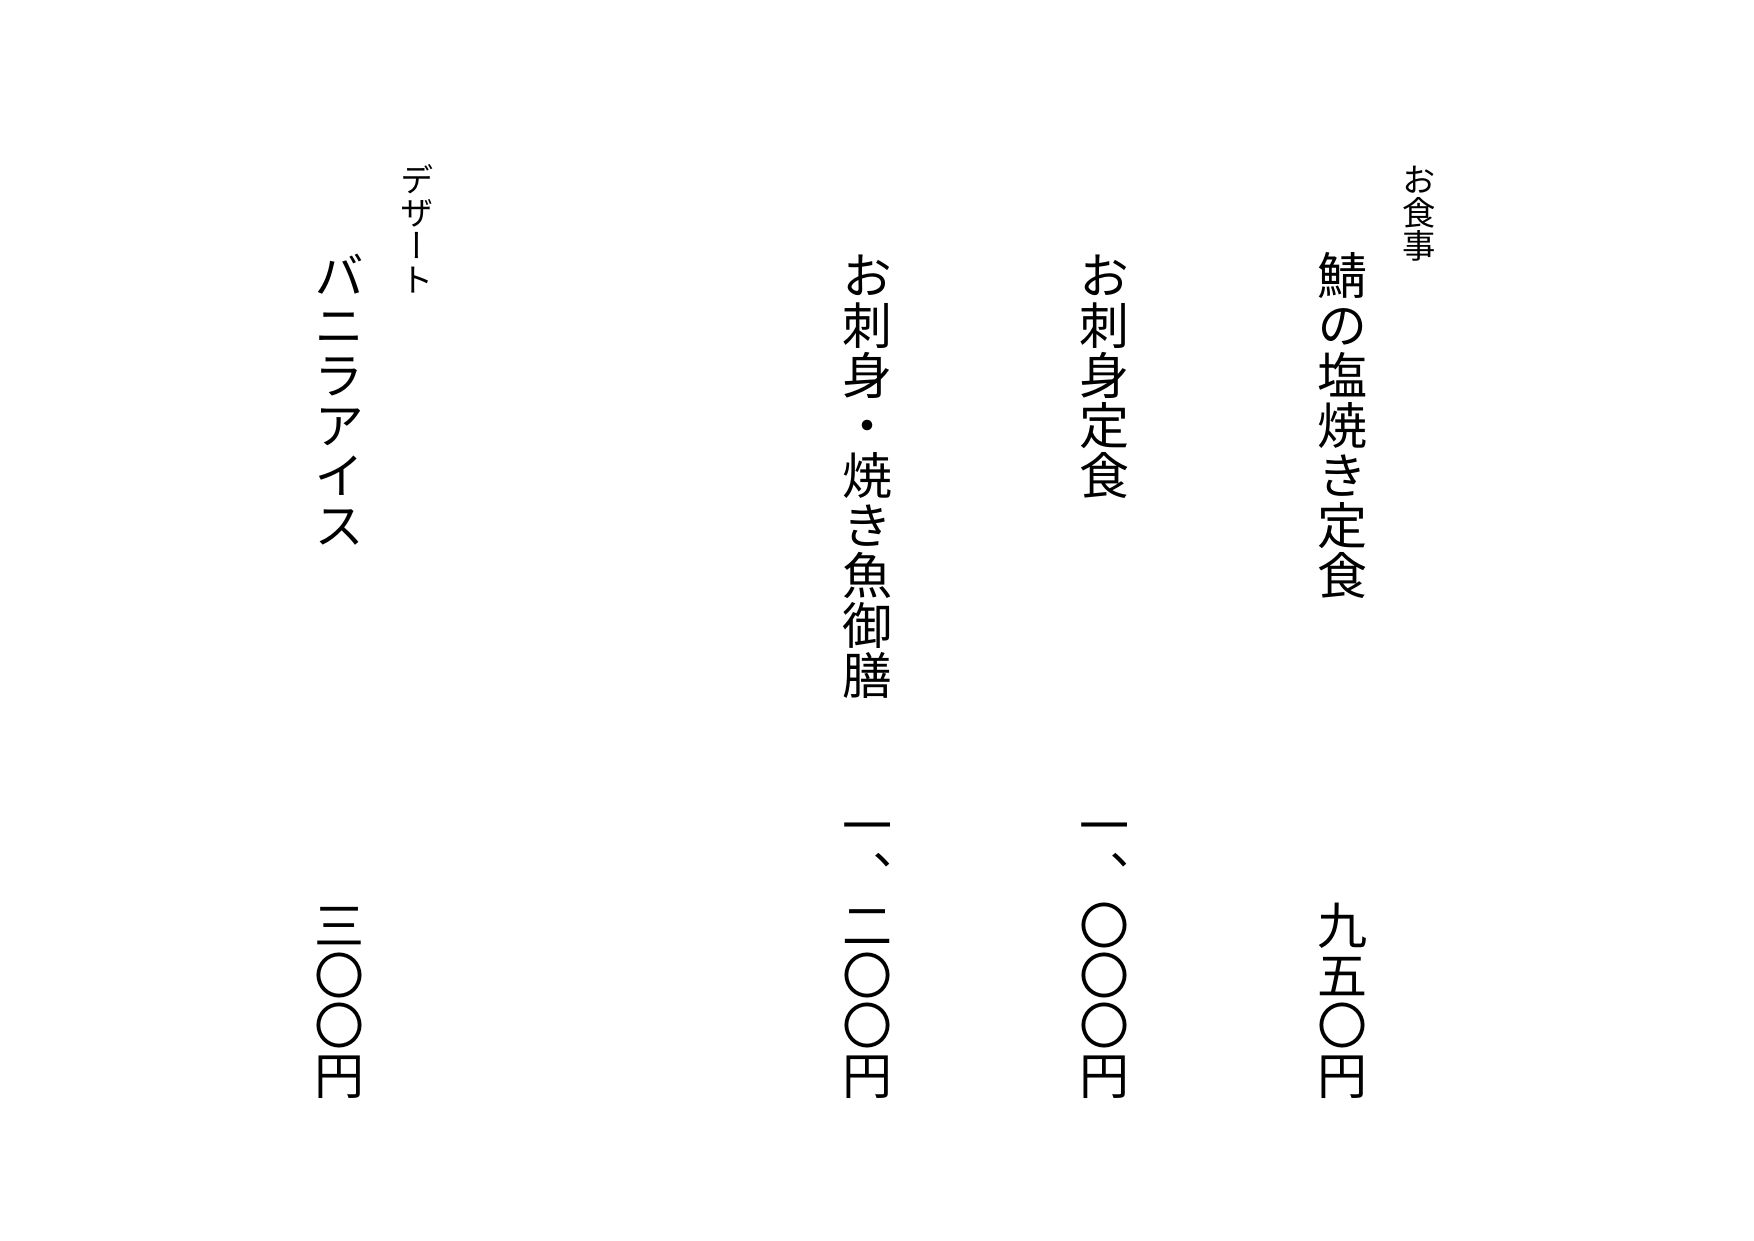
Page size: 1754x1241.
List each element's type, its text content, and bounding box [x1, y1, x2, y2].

text お食事 [1388, 75, 1450, 1165]
text お刺身定食 一、〇〇〇円 [1058, 162, 1151, 1165]
text バニラアイス 三〇〇円 [293, 162, 386, 1165]
text お刺身・焼き魚御膳 一、二〇〇円 [821, 162, 914, 1165]
text 鯖の塩焼き定食 九五〇円 [1296, 162, 1388, 1165]
text デザート [386, 75, 448, 1165]
